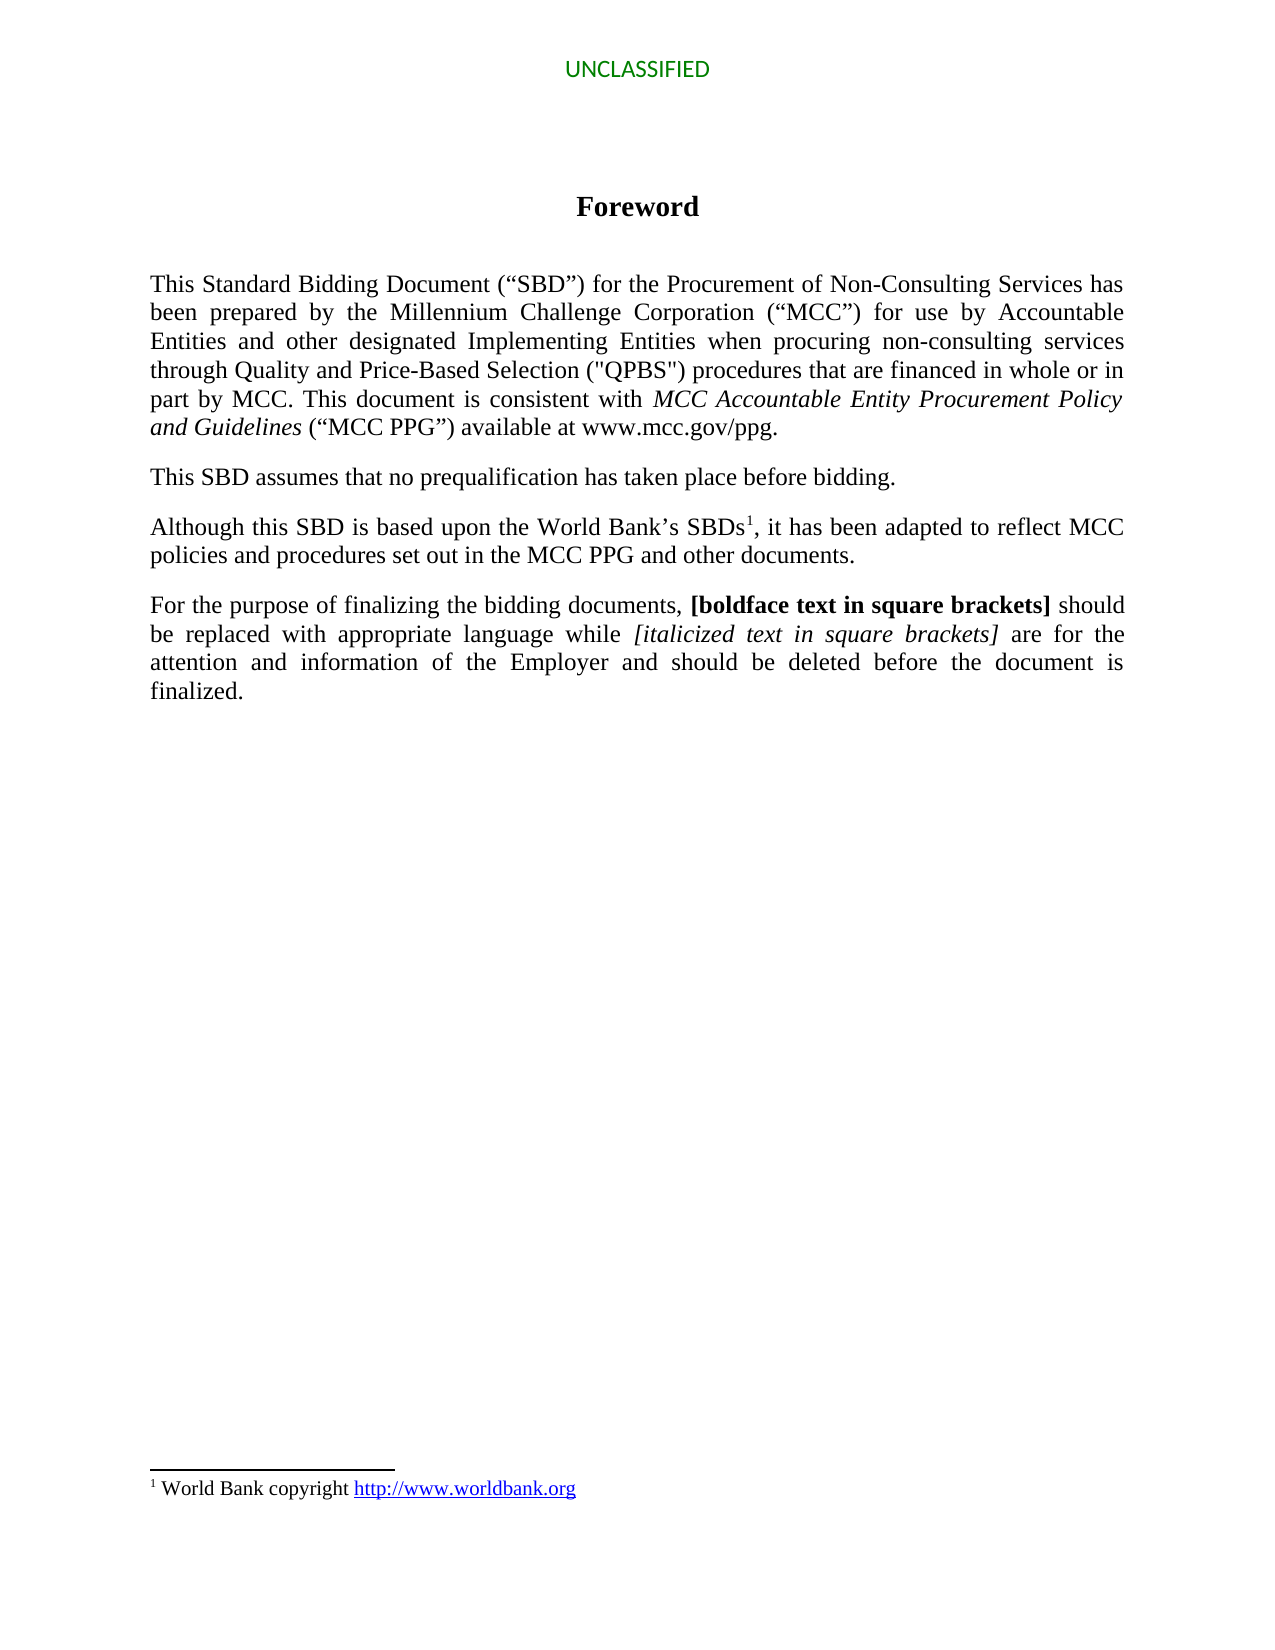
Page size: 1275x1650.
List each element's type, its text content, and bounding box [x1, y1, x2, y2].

text Foreword [150, 189, 1125, 223]
text This SBD assumes that no prequalification has taken place before bidding. [150, 462, 1125, 491]
text For the purpose of finalizing the bidding documents, [boldface text in square brackets] should be replaced with appropriate language while [italicized text in square brackets] are for the attention and information of the Employer and should be deleted before the document is finalized. [150, 590, 1125, 705]
text Although this SBD is based upon the World Bank’s SBDs, it has been adapted to reflect MCC policies and procedures set out in the MCC PPG and other documents. [150, 512, 1125, 569]
text This Standard Bidding Document (“SBD”) for the Procurement of Non-Consulting Services has been prepared by the Millennium Challenge Corporation (“MCC”) for use by Accountable Entities and other designated Implementing Entities when procuring non-consulting services through Quality and Price-Based Selection ("QPBS") procedures that are financed in whole or in part by MCC. This document is consistent with MCC Accountable Entity Procurement Policy and Guidelines (“MCC PPG”) available at www.mcc.gov/ppg. [150, 269, 1125, 441]
